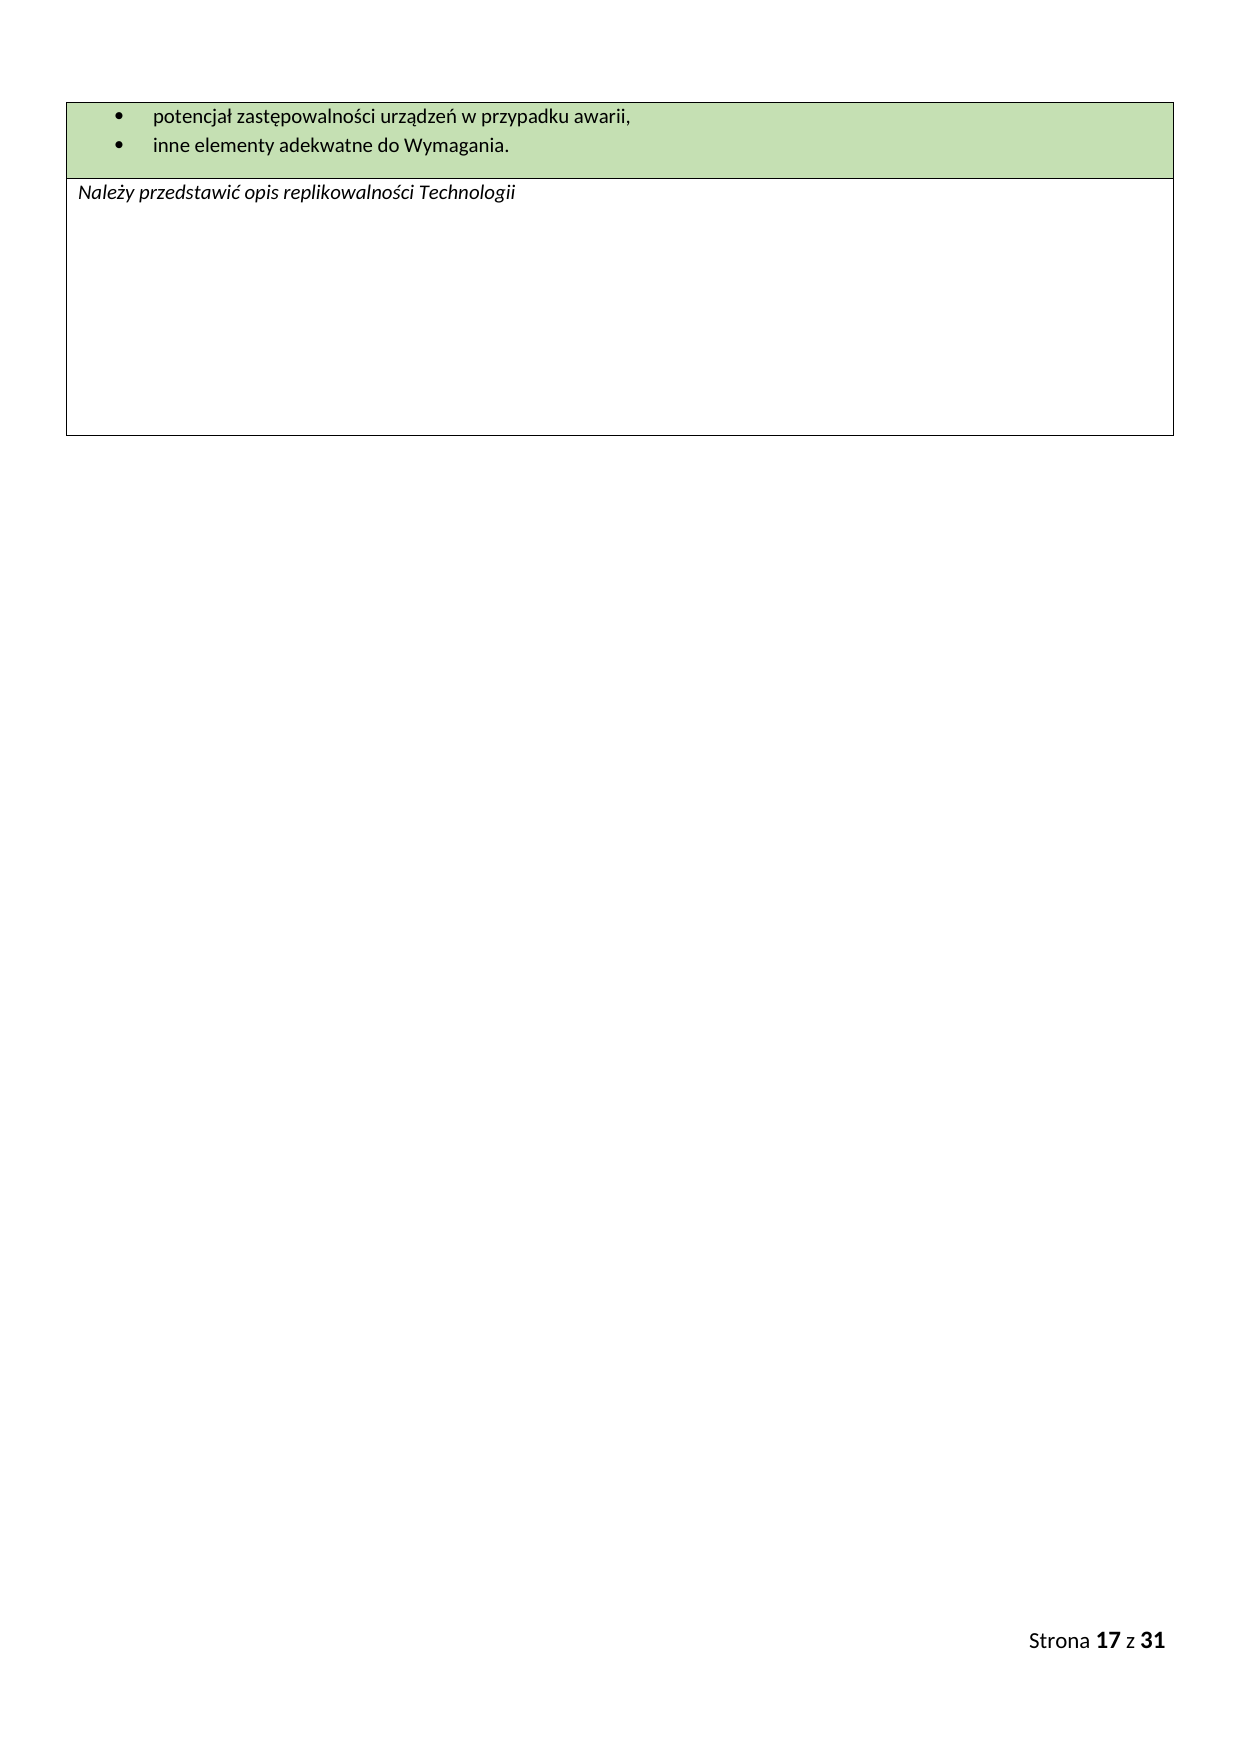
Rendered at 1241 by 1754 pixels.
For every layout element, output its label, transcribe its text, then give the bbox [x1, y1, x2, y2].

table_cell Należy przedstawić opis replikowalności Technologii [67, 179, 1173, 435]
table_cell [67, 103, 1173, 178]
